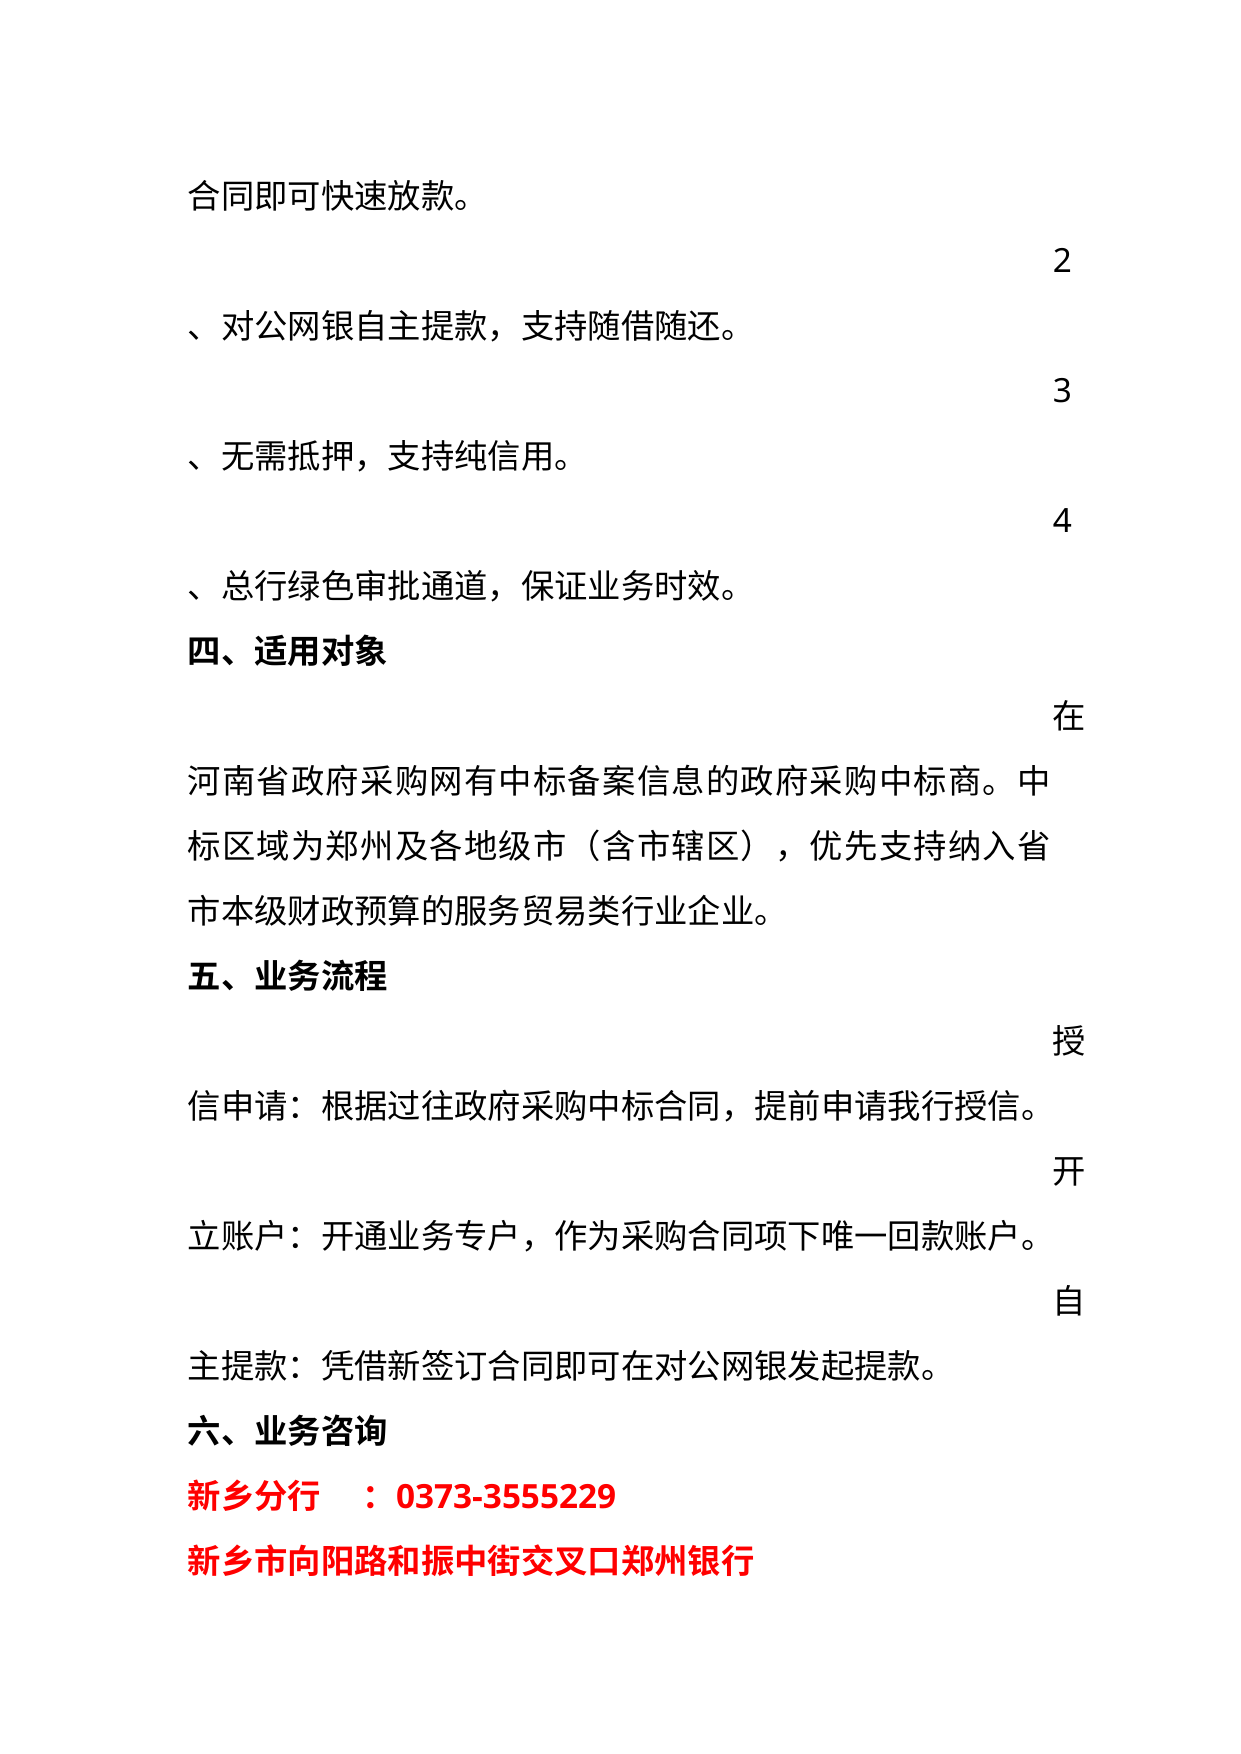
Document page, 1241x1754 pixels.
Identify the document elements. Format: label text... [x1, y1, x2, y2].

text 新乡分行 ：0373-3555229 [187, 1462, 1053, 1527]
list 业务咨询 [187, 1397, 1053, 1462]
text 授信申请：根据过往政府采购中标合同，提前申请我行授信。 [187, 1007, 1053, 1137]
text 3、无需抵押，支持纯信用。 [187, 357, 1053, 487]
text 在河南省政府采购网有中标备案信息的政府采购中标商。中标区域为郑州及各地级市（含市辖区），优先支持纳入省市本级财政预算的服务贸易类行业企业。 [187, 682, 1053, 942]
text 新乡市向阳路和振中街交叉口郑州银行 [187, 1527, 1053, 1592]
text 自主提款：凭借新签订合同即可在对公网银发起提款。 [187, 1267, 1053, 1397]
list 业务流程 [187, 942, 1053, 1007]
text 2、对公网银自主提款，支持随借随还。 [187, 227, 1053, 357]
text 四、适用对象 [187, 617, 1053, 682]
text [187, 162, 1053, 227]
text 开立账户：开通业务专户，作为采购合同项下唯一回款账户。 [187, 1137, 1053, 1267]
text 4、总行绿色审批通道，保证业务时效。 [187, 487, 1053, 617]
